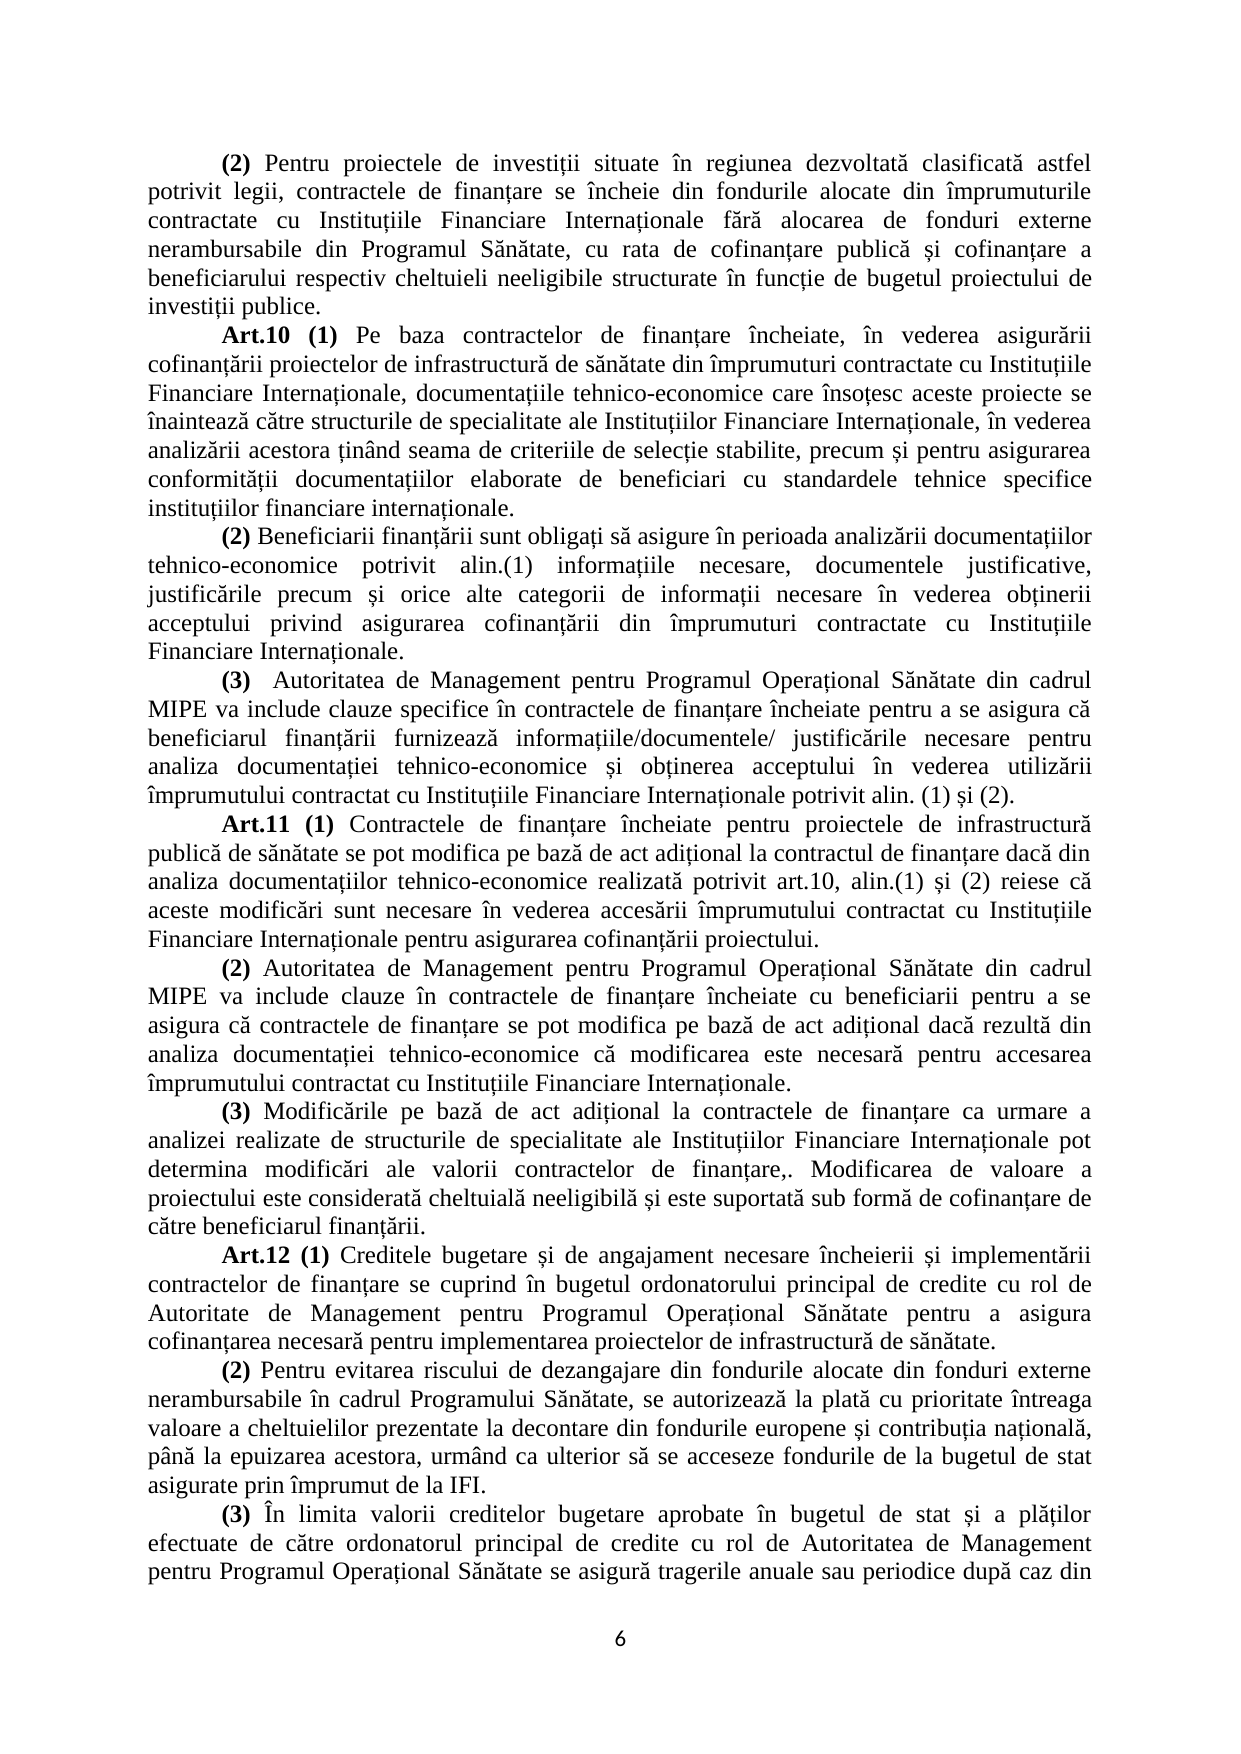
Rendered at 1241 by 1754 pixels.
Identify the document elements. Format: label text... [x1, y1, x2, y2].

text (2) Beneficiarii finanțării sunt obligați să asigure în perioada analizării documentațiilor tehnico-economice potrivit alin.(1) informațiile necesare, documentele justificative, justificările precum și orice alte categorii de informații necesare în vederea obținerii acceptului privind asigurarea cofinanțării din împrumuturi contractate cu Instituțiile Financiare Internaționale. [148, 521, 1093, 665]
text (3) Modificările pe bază de act adițional la contractele de finanțare ca urmare a analizei realizate de structurile de specialitate ale Instituțiilor Financiare Internaționale pot determina modificări ale valorii contractelor de finanțare,. Modificarea de valoare a proiectului este considerată cheltuială neeligibilă și este suportată sub formă de cofinanțare de către beneficiarul finanțării. [148, 1096, 1093, 1240]
text Art.11 (1) Contractele de finanțare încheiate pentru proiectele de infrastructură publică de sănătate se pot modifica pe bază de act adițional la contractul de finanțare dacă din analiza documentațiilor tehnico-economice realizată potrivit art.10, alin.(1) și (2) reiese că aceste modificări sunt necesare în vederea accesării împrumutului contractat cu Instituțiile Financiare Internaționale pentru asigurarea cofinanțării proiectului. [148, 809, 1093, 953]
text Art.12 (1) Creditele bugetare și de angajament necesare încheierii și implementării contractelor de finanțare se cuprind în bugetul ordonatorului principal de credite cu rol de Autoritate de Management pentru Programul Operațional Sănătate pentru a asigura cofinanțarea necesară pentru implementarea proiectelor de infrastructură de sănătate. [148, 1240, 1093, 1355]
text (3) Autoritatea de Management pentru Programul Operațional Sănătate din cadrul MIPE va include clauze specifice în contractele de finanțare încheiate pentru a se asigura că beneficiarul finanțării furnizează informațiile/documentele/ justificările necesare pentru analiza documentației tehnico-economice și obținerea acceptului în vederea utilizării împrumutului contractat cu Instituțiile Financiare Internaționale potrivit alin. (1) și (2). [148, 665, 1093, 809]
text (2) Pentru proiectele de investiții situate în regiunea dezvoltată clasificată astfel potrivit legii, contractele de finanțare se încheie din fondurile alocate din împrumuturile contractate cu Instituțiile Financiare Internaționale fără alocarea de fonduri externe nerambursabile din Programul Sănătate, cu rata de cofinanțare publică și cofinanțare a beneficiarului respectiv cheltuieli neeligibile structurate în funcție de bugetul proiectului de investiții publice. [148, 148, 1093, 320]
text Art.10 (1) Pe baza contractelor de finanțare încheiate, în vederea asigurării cofinanțării proiectelor de infrastructură de sănătate din împrumuturi contractate cu Instituțiile Financiare Internaționale, documentațiile tehnico-economice care însoțesc aceste proiecte se înaintează către structurile de specialitate ale Instituțiilor Financiare Internaționale, în vederea analizării acestora ținând seama de criteriile de selecție stabilite, precum și pentru asigurarea conformității documentațiilor elaborate de beneficiari cu standardele tehnice specifice instituțiilor financiare internaționale. [148, 320, 1093, 521]
text (2) Pentru evitarea riscului de dezangajare din fondurile alocate din fonduri externe nerambursabile în cadrul Programului Sănătate, se autorizează la plată cu prioritate întreaga valoare a cheltuielilor prezentate la decontare din fondurile europene și contribuția națională, până la epuizarea acestora, urmând ca ulterior să se acceseze fondurile de la bugetul de stat asigurate prin împrumut de la IFI. [148, 1355, 1093, 1499]
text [148, 1499, 1093, 1585]
text (2) Autoritatea de Management pentru Programul Operațional Sănătate din cadrul MIPE va include clauze în contractele de finanțare încheiate cu beneficiarii pentru a se asigura că contractele de finanțare se pot modifica pe bază de act adițional dacă rezultă din analiza documentației tehnico-economice că modificarea este necesară pentru accesarea împrumutului contractat cu Instituțiile Financiare Internaționale. [148, 953, 1093, 1096]
